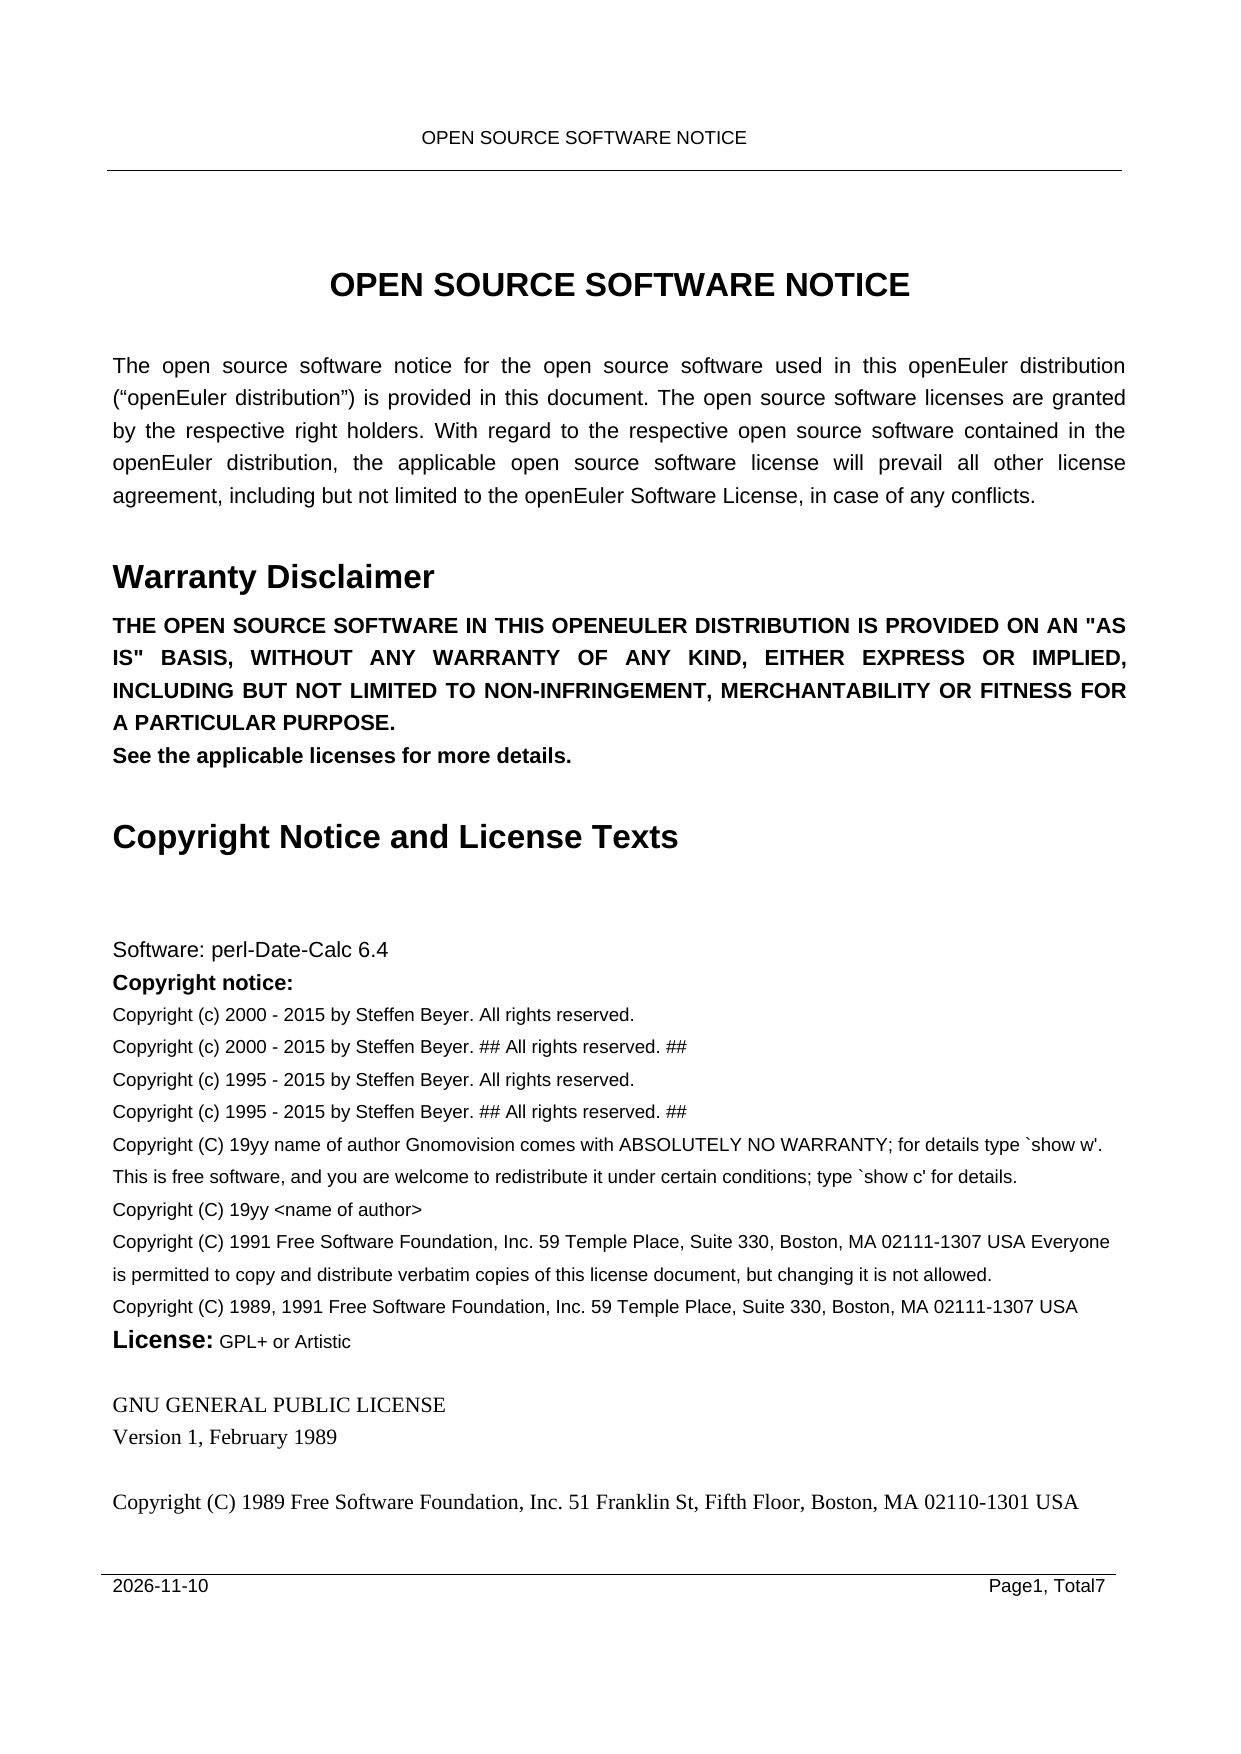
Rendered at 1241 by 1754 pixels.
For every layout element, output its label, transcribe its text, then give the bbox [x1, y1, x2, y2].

text The open source software notice for the open source software used in this openEuler distribution (“openEuler distribution”) is provided in this document. The open source software licenses are granted by the respective right holders. With regard to the respective open source software contained in the openEuler distribution, the applicable open source software license will prevail all other license agreement, including but not limited to the openEuler Software License, in case of any conflicts. [112, 349, 1128, 511]
text Copyright (C) 1989, 1991 Free Software Foundation, Inc. 59 Temple Place, Suite 330, Boston, MA 02111-1307 USA [112, 1291, 1128, 1323]
text Copyright (c) 1995 - 2015 by Steffen Beyer. ## All rights reserved. ## [112, 1096, 1128, 1128]
text Copyright (C) 19yy name of author Gnomovision comes with ABSOLUTELY NO WARRANTY; for details type `show w'. This is free software, and you are welcome to redistribute it under certain conditions; type `show c' for details. [112, 1128, 1128, 1193]
text Software: perl-Date-Calc 6.4 [112, 933, 1128, 966]
text Copyright (c) 2000 - 2015 by Steffen Beyer. ## All rights reserved. ## [112, 1031, 1128, 1063]
text Copyright (c) 1995 - 2015 by Steffen Beyer. All rights reserved. [112, 1063, 1128, 1096]
text OPEN SOURCE SOFTWARE NOTICE [112, 251, 1128, 316]
text Copyright Notice and License Texts [112, 804, 1128, 869]
text Copyright (c) 2000 - 2015 by Steffen Beyer. All rights reserved. [112, 998, 1128, 1031]
text Copyright (C) 1991 Free Software Foundation, Inc. 59 Temple Place, Suite 330, Boston, MA 02111-1307 USA Everyone is permitted to copy and distribute verbatim copies of this license document, but changing it is not allowed. [112, 1226, 1128, 1291]
text Copyright (C) 19yy <name of author> [112, 1193, 1128, 1226]
text Copyright notice: [112, 966, 1128, 998]
text THE OPEN SOURCE SOFTWARE IN THIS OPENEULER DISTRIBUTION IS PROVIDED ON AN "AS IS" BASIS, WITHOUT ANY WARRANTY OF ANY KIND, EITHER EXPRESS OR IMPLIED, INCLUDING BUT NOT LIMITED TO NON-INFRINGEMENT, MERCHANTABILITY OR FITNESS FOR A PARTICULAR PURPOSE. See the applicable licenses for more details. [112, 609, 1128, 771]
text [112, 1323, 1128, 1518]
text Warranty Disclaimer [112, 544, 1128, 609]
